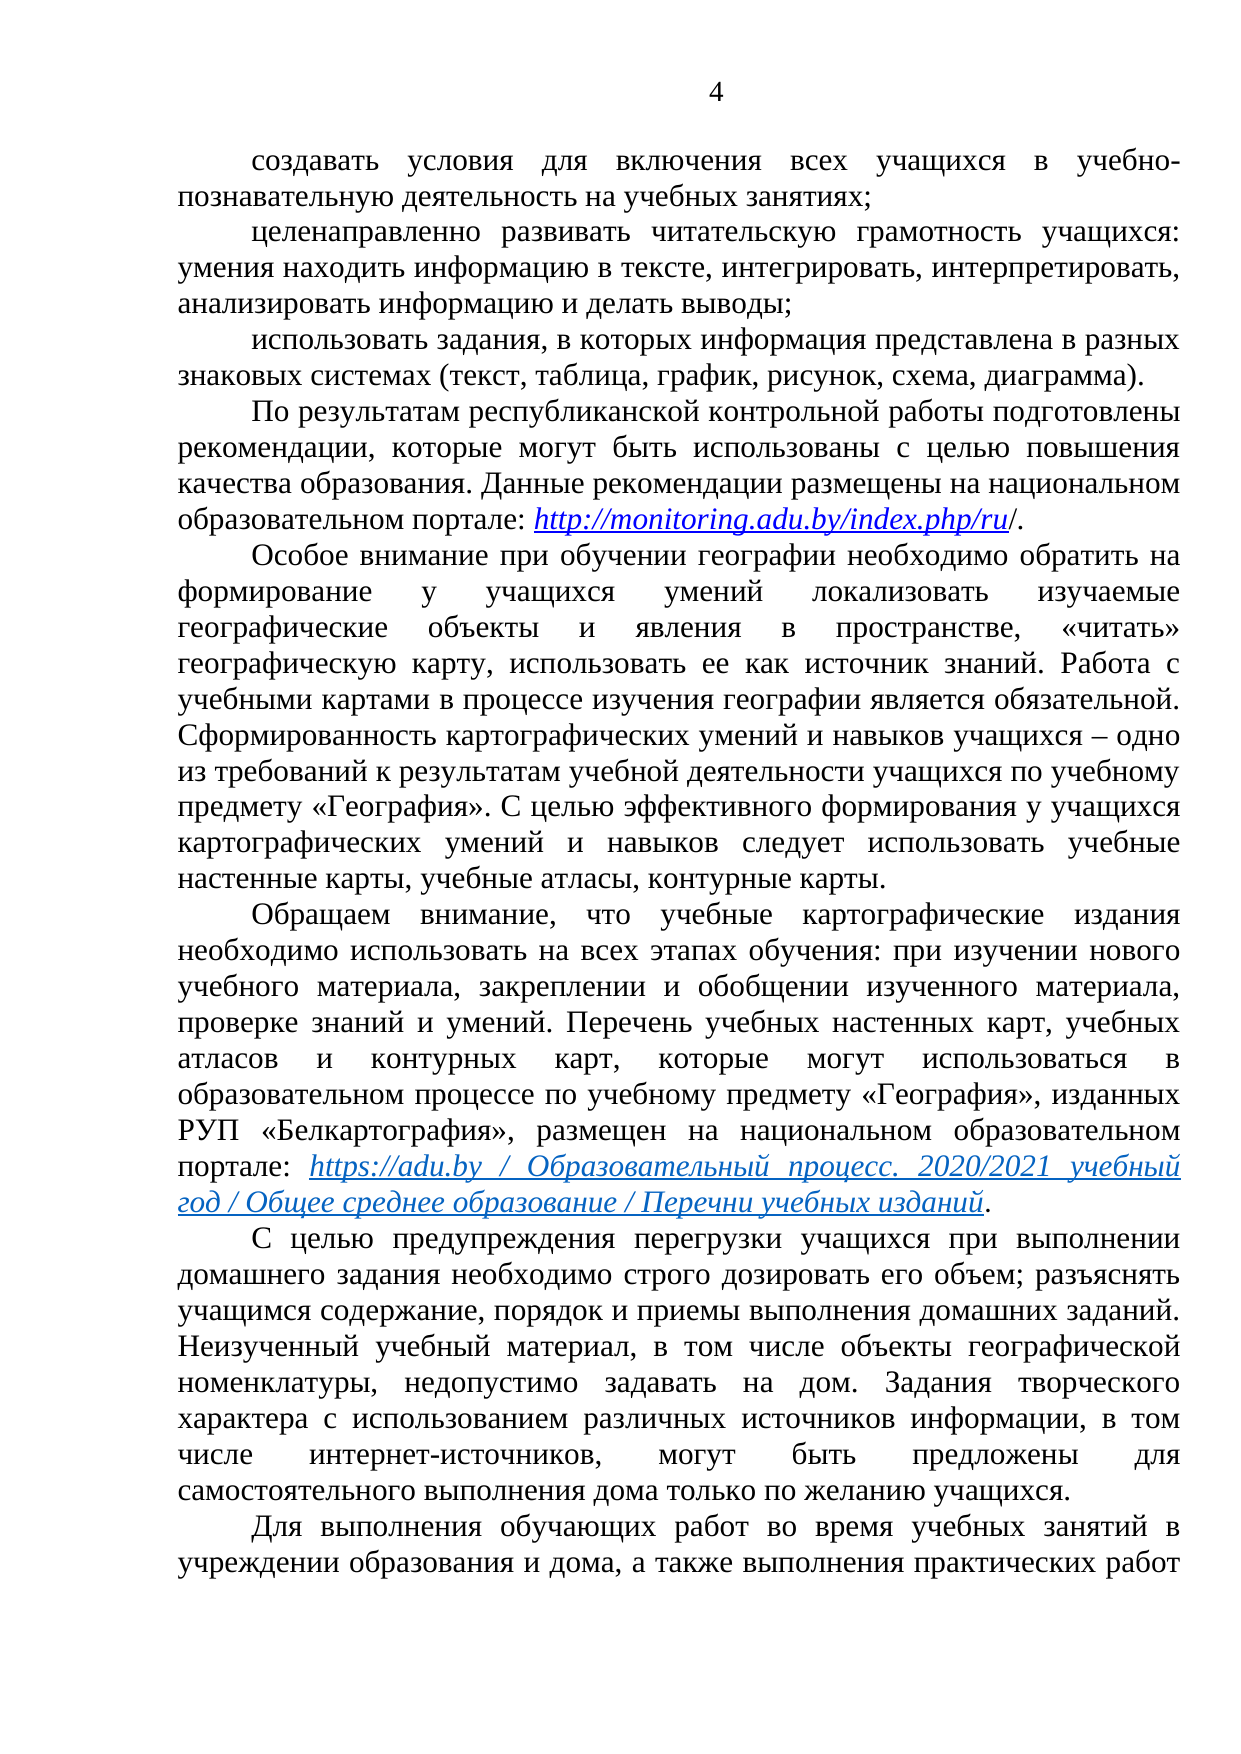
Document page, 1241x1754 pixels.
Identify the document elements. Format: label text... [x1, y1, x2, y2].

text С целью предупреждения перегрузки учащихся при выполнении домашнего задания необходимо строго дозировать его объем; разъяснять учащимся содержание, порядок и приемы выполнения домашних заданий. Неизученный учебный материал, в том числе объекты географической номенклатуры, недопустимо задавать на дом. Задания творческого характера с использованием различных источников информации, в том числе интернет-источников, могут быть предложены для самостоятельного выполнения дома только по желанию учащихся. [177, 1219, 1181, 1507]
text создавать условия для включения всех учащихся в учебно-познавательную деятельность на учебных занятиях; [177, 141, 1181, 213]
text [177, 1507, 1181, 1579]
text Особое внимание при обучении географии необходимо обратить на формирование у учащихся умений локализовать изучаемые географические объекты и явления в пространстве, «читать» географическую карту, использовать ее как источник знаний. Работа с учебными картами в процессе изучения географии является обязательной. Сформированность картографических умений и навыков учащихся – одно из требований к результатам учебной деятельности учащихся по учебному предмету «География». С целью эффективного формирования у учащихся картографических умений и навыков следует использовать учебные настенные карты, учебные атласы, контурные карты. [177, 536, 1181, 896]
text По результатам республиканской контрольной работы подготовлены рекомендации, которые могут быть использованы с целью повышения качества образования. Данные рекомендации размещены на национальном образовательном портале: http://monitoring.adu.by/index.php/ru/. [177, 392, 1181, 536]
text целенаправленно развивать читательскую грамотность учащихся: умения находить информацию в тексте, интегрировать, интерпретировать, анализировать информацию и делать выводы; [177, 213, 1181, 321]
text Обращаем внимание, что учебные картографические издания необходимо использовать на всех этапах обучения: при изучении нового учебного материала, закреплении и обобщении изученного материала, проверке знаний и умений. Перечень учебных настенных карт, учебных атласов и контурных карт, которые могут использоваться в образовательном процессе по учебному предмету «География», изданных РУП «Белкартография», размещен на национальном образовательном портале: https://adu.by / Образовательный процесс. 2020/2021 учебный год / Общее среднее образование / Перечни учебных изданий. [177, 896, 1181, 1219]
text использовать задания, в которых информация представлена в разных знаковых системах (текст, таблица, график, рисунок, схема, диаграмма). [177, 321, 1181, 392]
